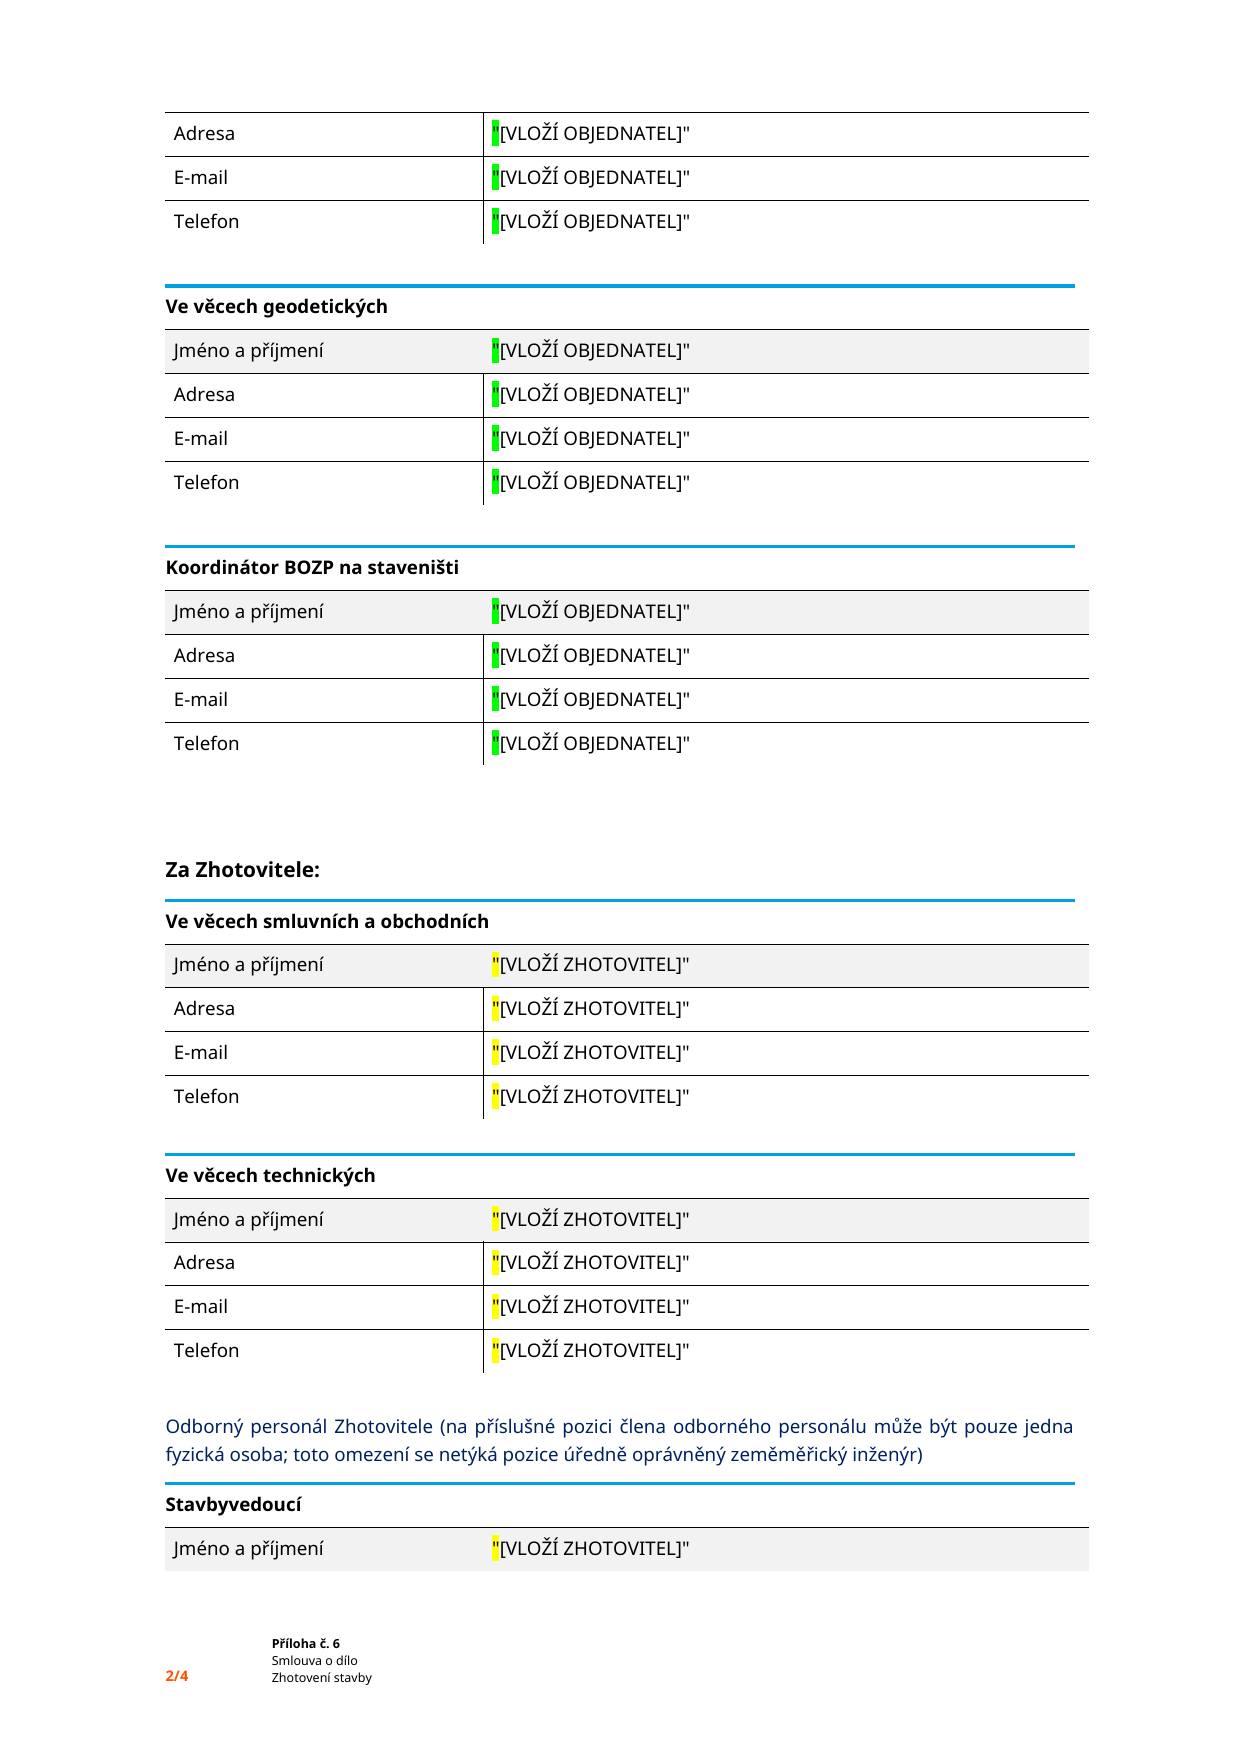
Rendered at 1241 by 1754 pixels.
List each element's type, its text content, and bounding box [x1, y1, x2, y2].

table_cell Adresa [165, 374, 483, 417]
table_cell [484, 1076, 1089, 1119]
table_header [484, 330, 1089, 373]
table_cell [484, 679, 1089, 722]
table_header [484, 945, 1089, 987]
table_cell Telefon [165, 723, 483, 765]
table_cell Telefon [165, 201, 483, 244]
table_cell [484, 418, 1089, 461]
table_cell Adresa [165, 988, 483, 1031]
text Ve věcech technických [165, 1156, 1075, 1188]
table_header [484, 1199, 1089, 1241]
table_cell Adresa [165, 113, 483, 156]
table_cell E-mail [165, 157, 483, 200]
table_header [484, 1528, 1089, 1571]
text Odborný personál Zhotovitele (na příslušné pozici člena odborného personálu může být pouze jedna fyzická osoba; toto omezení se netýká pozice úředně oprávněný zeměměřický inženýr) [165, 1413, 1075, 1467]
table_cell [484, 988, 1089, 1031]
table_cell E-mail [165, 418, 483, 461]
table_header Jméno a příjmení [165, 330, 484, 373]
table_header Jméno a příjmení [165, 591, 484, 634]
table_cell Telefon [165, 1076, 483, 1119]
table_cell E-mail [165, 1032, 483, 1075]
table_cell Telefon [165, 462, 483, 504]
table_cell E-mail [165, 679, 483, 722]
text Ve věcech smluvních a obchodních [165, 902, 1075, 933]
table_cell [484, 1286, 1089, 1329]
table_cell [484, 635, 1089, 678]
text Koordinátor BOZP na staveništi [165, 548, 1075, 580]
table_cell [484, 113, 1089, 156]
text Ve věcech geodetických [165, 288, 1075, 319]
table_cell [484, 157, 1089, 200]
table_cell Adresa [165, 635, 483, 678]
table_header [484, 591, 1089, 634]
table_cell E-mail [165, 1286, 483, 1329]
text Za Zhotovitele: [165, 855, 1075, 883]
table_cell [484, 1330, 1089, 1373]
table_cell [484, 374, 1089, 417]
text Stavbyvedoucí [165, 1485, 1075, 1517]
table_header Jméno a příjmení [165, 945, 484, 987]
table_cell [484, 201, 1089, 244]
table_cell Telefon [165, 1330, 483, 1373]
table_cell Adresa [165, 1243, 483, 1285]
table_header Jméno a příjmení [165, 1199, 484, 1241]
table_cell [484, 462, 1089, 504]
table_header Jméno a příjmení [165, 1528, 484, 1571]
table_cell [484, 1032, 1089, 1075]
table_cell [484, 1243, 1089, 1285]
table_cell [484, 723, 1089, 765]
